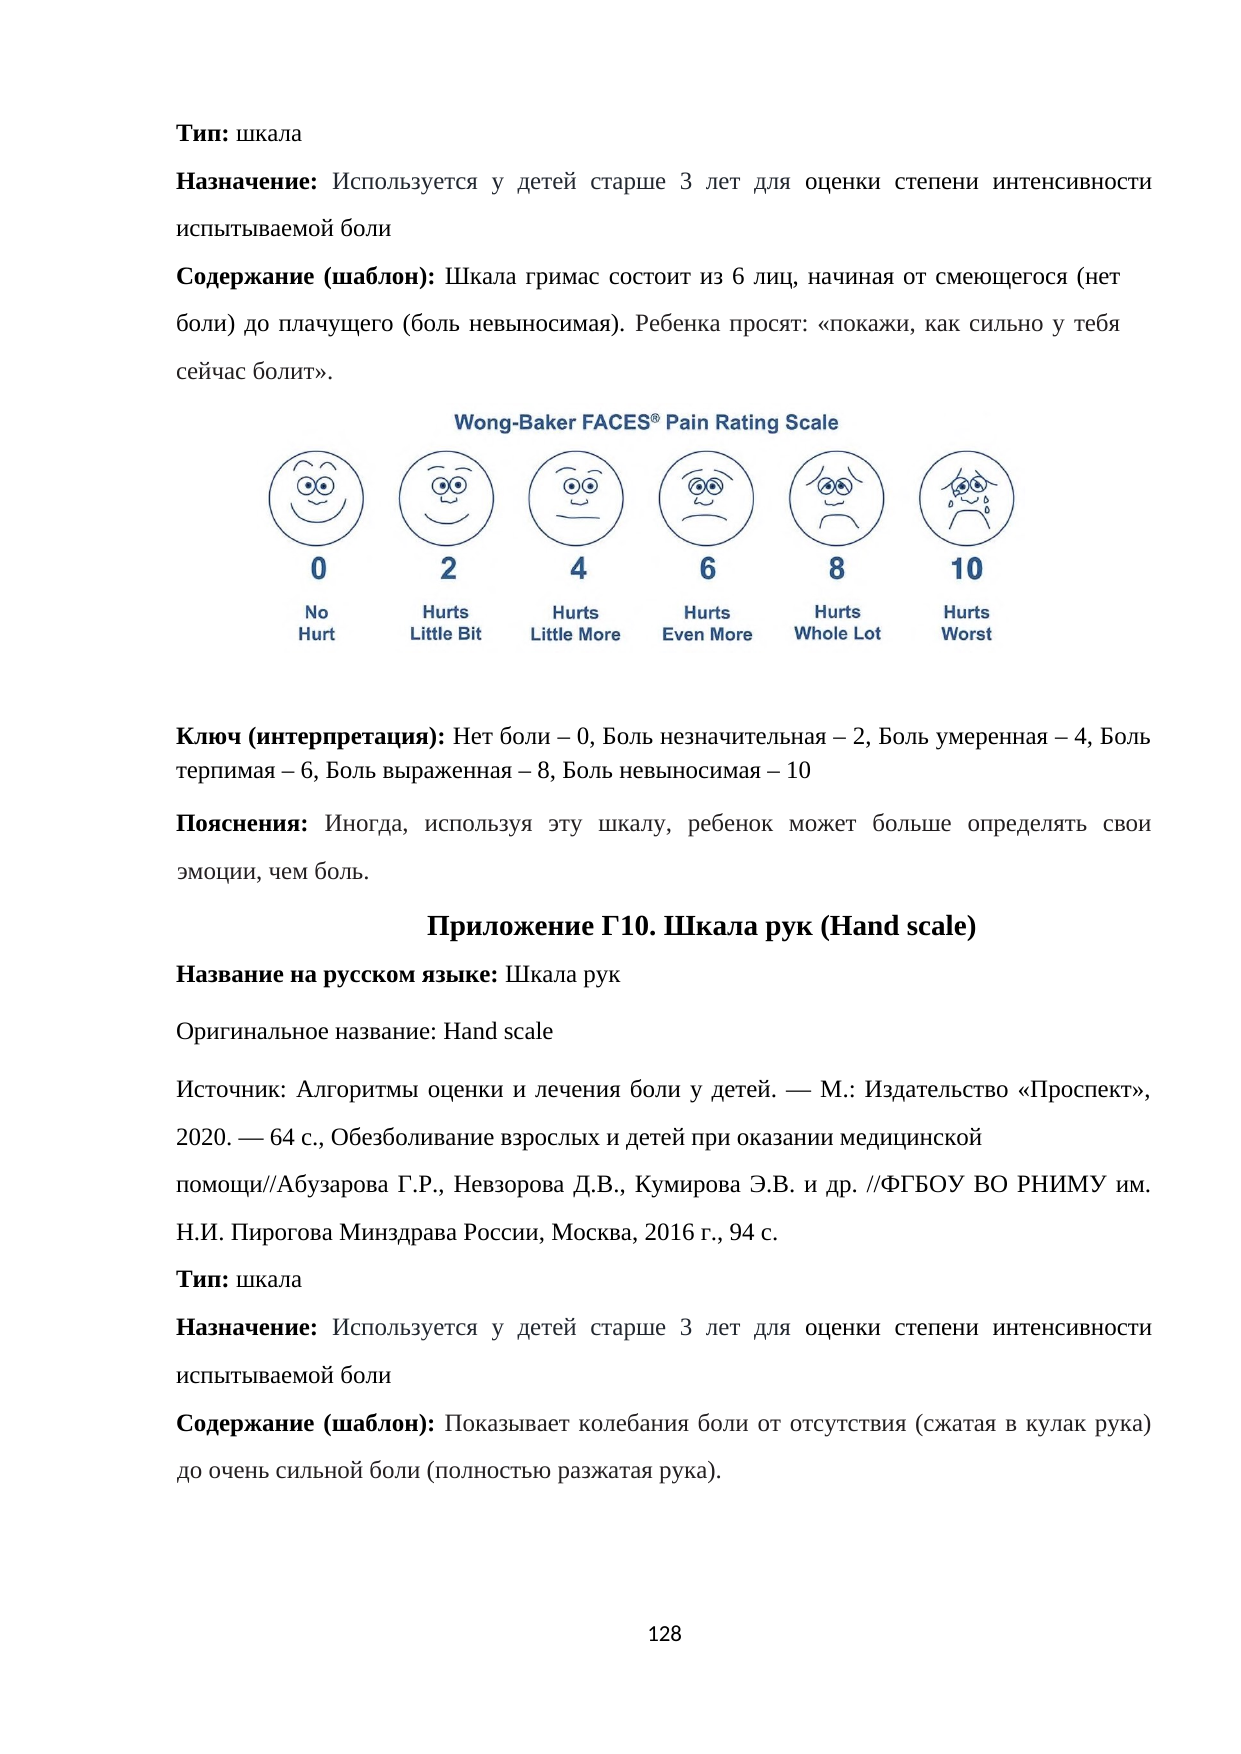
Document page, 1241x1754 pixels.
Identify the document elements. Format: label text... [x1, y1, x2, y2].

subtitle Приложение Г10. Шкала рук (Hand scale) [427, 908, 1190, 942]
text Ключ (интерпретация): Нет боли – 0, Боль незначительная – 2, Боль умеренная – 4, Боль терпимая – 6, Боль выраженная – 8, Боль невыносимая – 10 [176, 721, 1152, 784]
text Содержание (шаблон): Шкала гримас состоит из 6 лиц, начиная от смеющегося (нет боли) до плачущего (боль невыносимая). Ребенка просят: «покажи, как сильно у тебя сейчас болит». [176, 261, 1121, 385]
text Оригинальное название: Hand scale [176, 1016, 1152, 1045]
text Источник: Алгоритмы оценки и лечения боли у детей. — М.: Издательство «Проспект», 2020. — 64 с., Обезболивание взрослых и детей при оказании медицинской [176, 1074, 1152, 1150]
text Пояснения: Иногда, используя эту шкалу, ребенок может больше определять свои эмоции, чем боль. [176, 808, 1153, 884]
text Назначение: Используется у детей старше 3 лет для оценки степени интенсивности испытываемой боли [176, 1312, 1152, 1389]
text помощи//Абузарова Г.Р., Невзорова Д.В., Кумирова Э.В. и др. //ФГБОУ ВО РНИМУ им. Н.И. Пирогова Минздрава России, Москва, 2016 г., 94 с. [176, 1169, 1152, 1245]
text Тип: шкала [176, 118, 1152, 147]
text Название на русском языке: Шкала рук [176, 959, 1153, 988]
text Тип: шкала [176, 1264, 1152, 1293]
picture [256, 403, 1026, 653]
text Назначение: Используется у детей старше 3 лет для оценки степени интенсивности испытываемой боли [176, 166, 1152, 242]
text Содержание (шаблон): Показывает колебания боли от отсутствия (сжатая в кулак рука) до очень сильной боли (полностью разжатая рука). [176, 1408, 1153, 1484]
